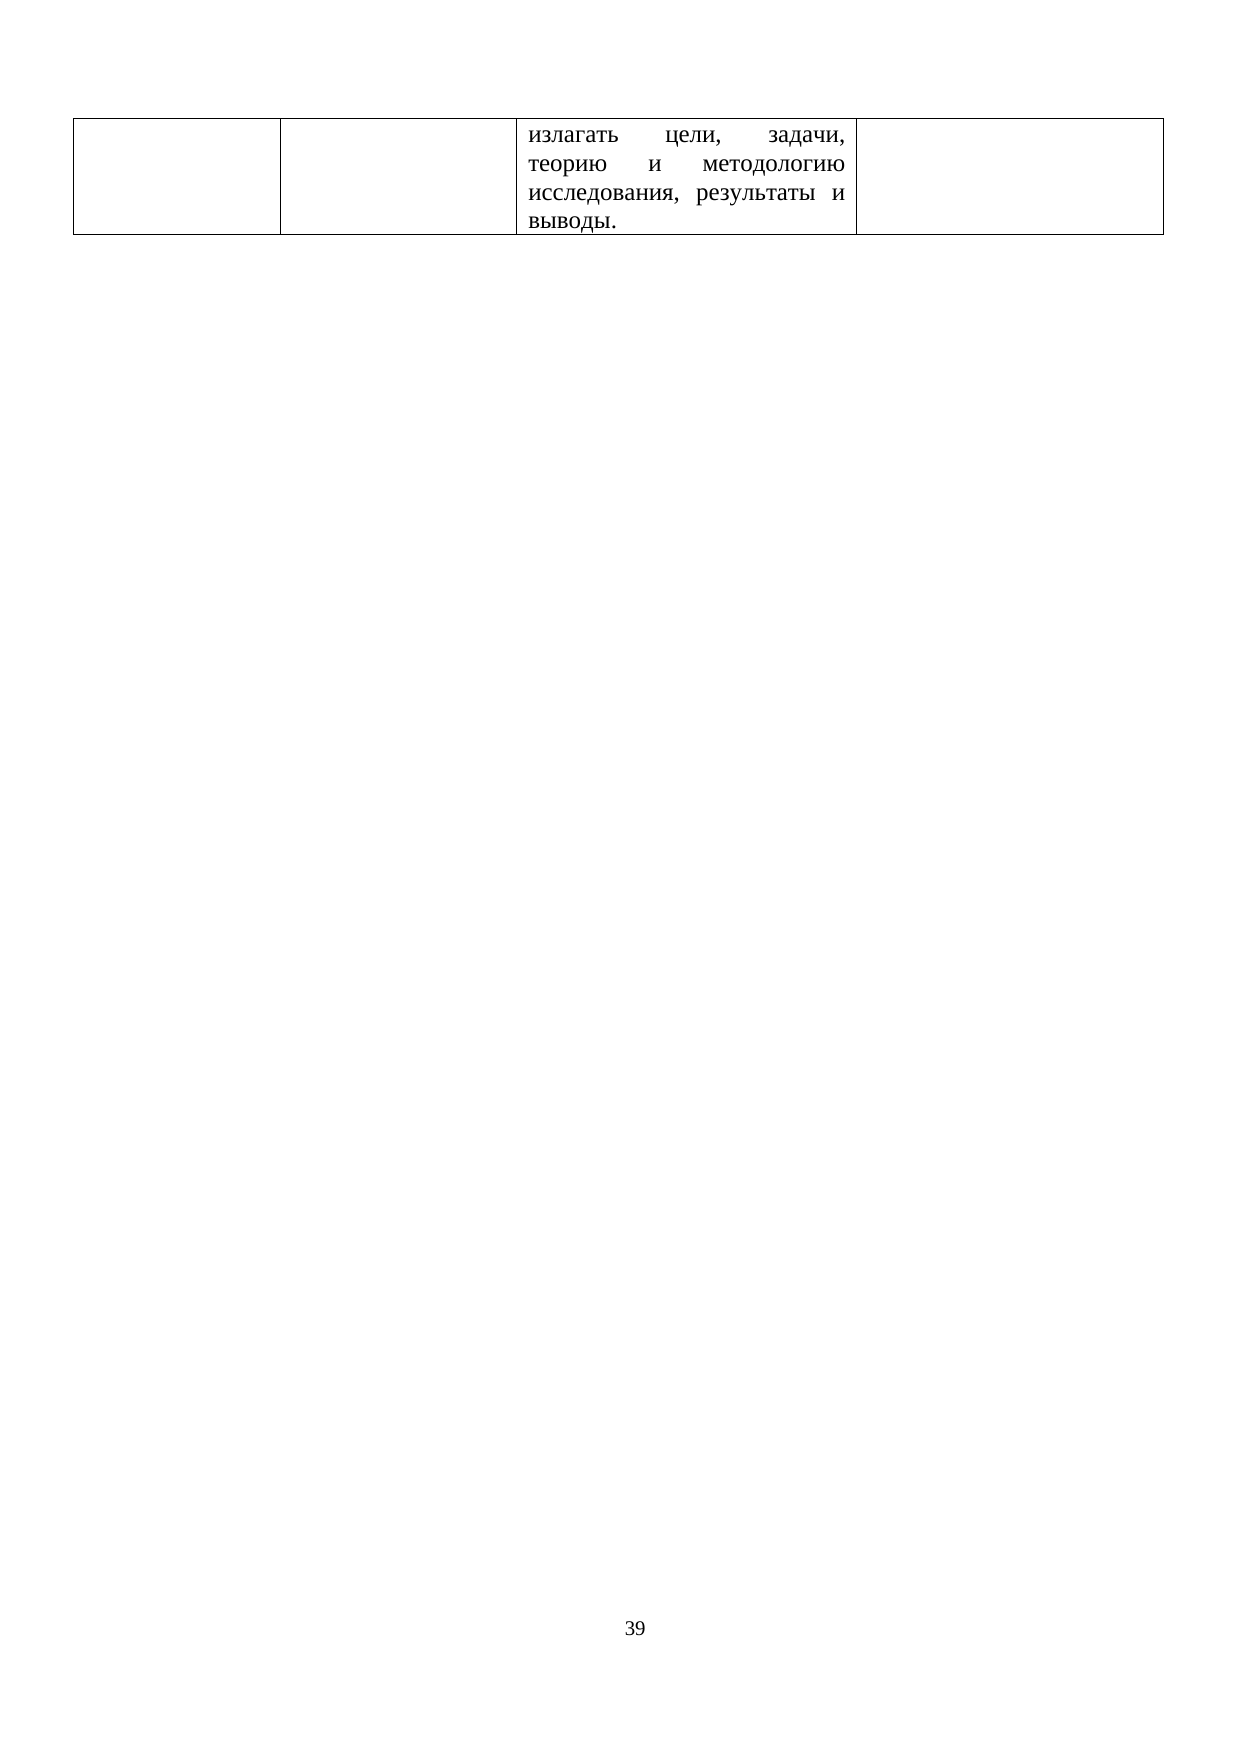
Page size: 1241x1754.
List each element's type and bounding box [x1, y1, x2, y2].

table_cell [517, 119, 856, 234]
table_cell [74, 119, 280, 234]
table_cell [281, 119, 516, 234]
table_cell [857, 119, 1163, 234]
